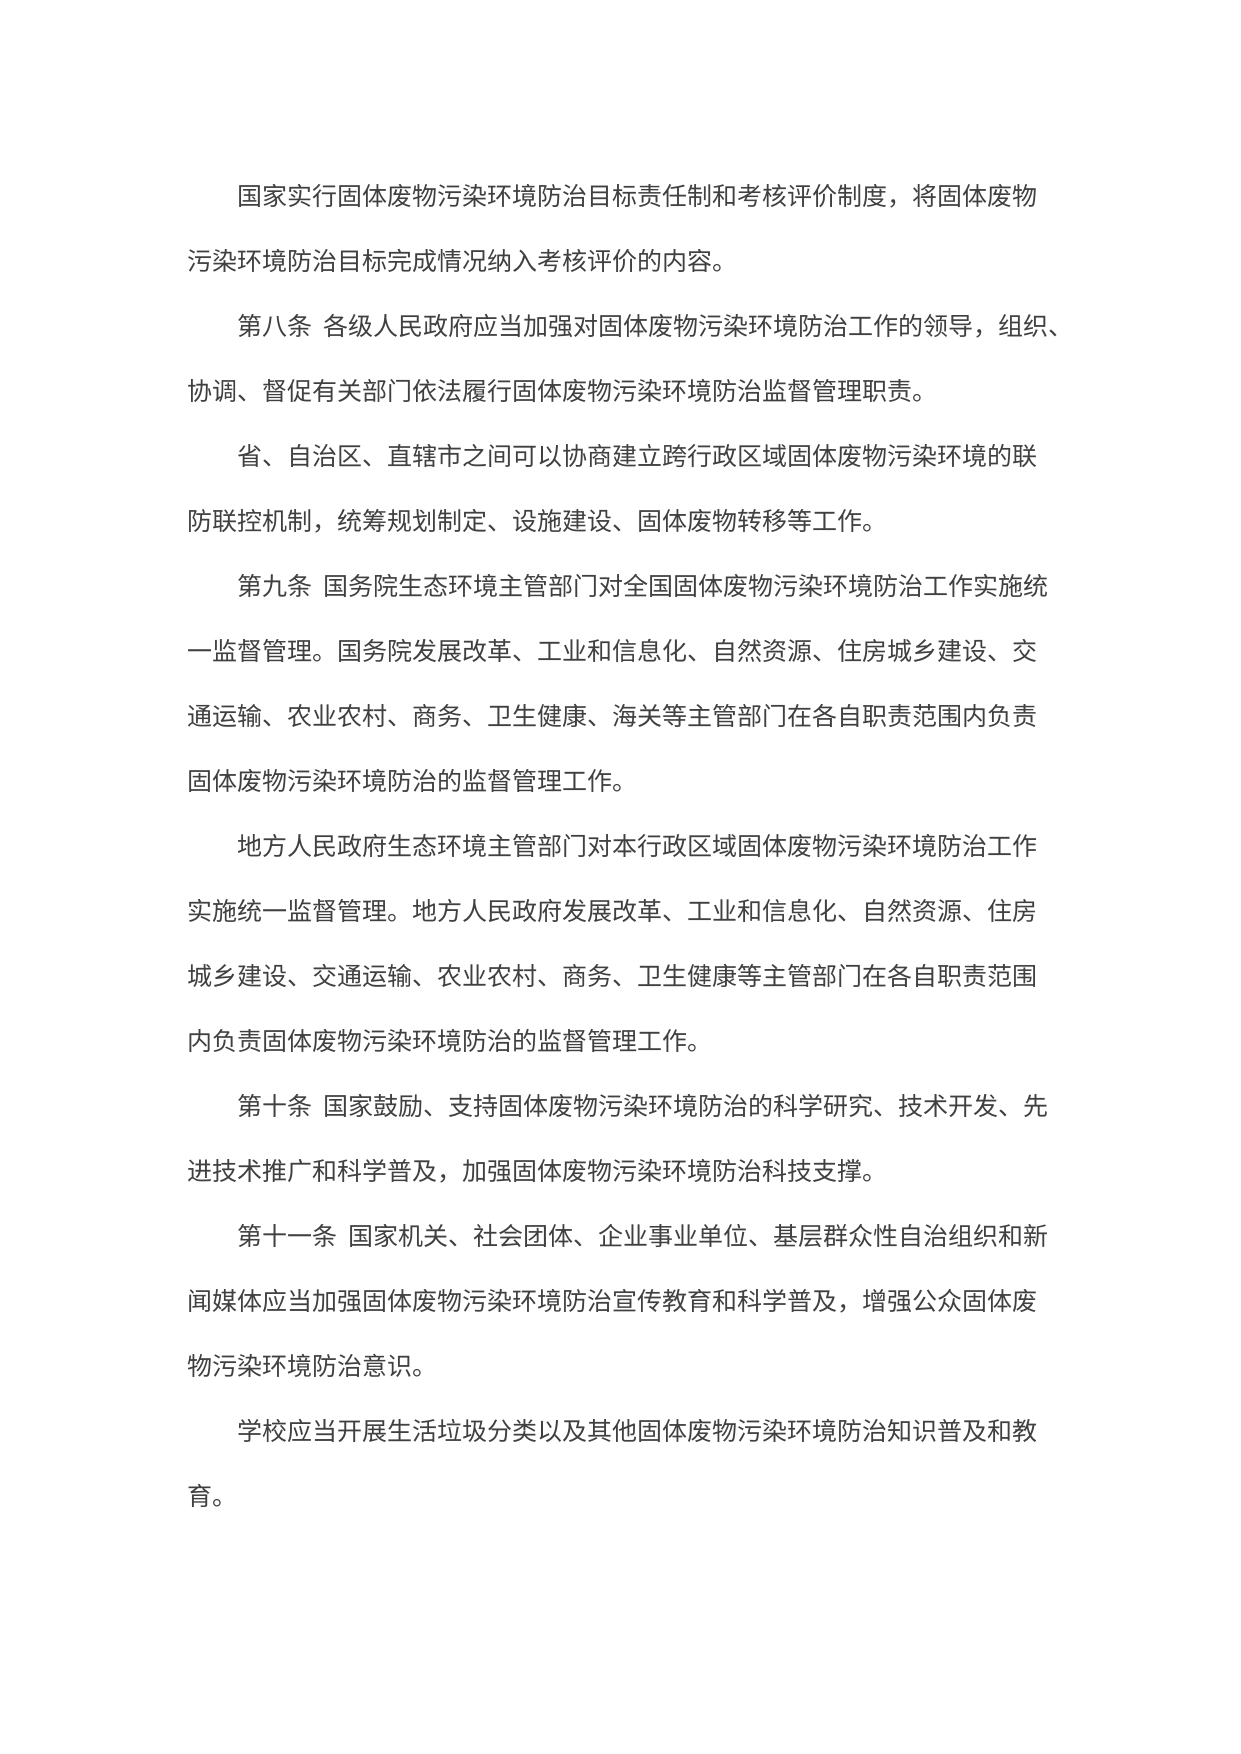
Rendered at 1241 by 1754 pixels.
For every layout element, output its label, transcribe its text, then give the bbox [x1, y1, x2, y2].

text 学校应当开展生活垃圾分类以及其他固体废物污染环境防治知识普及和教育。 [187, 1397, 1053, 1527]
text 第九条 国务院生态环境主管部门对全国固体废物污染环境防治工作实施统一监督管理。国务院发展改革、工业和信息化、自然资源、住房城乡建设、交通运输、农业农村、商务、卫生健康、海关等主管部门在各自职责范围内负责固体废物污染环境防治的监督管理工作。 [187, 552, 1053, 812]
text 地方人民政府生态环境主管部门对本行政区域固体废物污染环境防治工作实施统一监督管理。地方人民政府发展改革、工业和信息化、自然资源、住房城乡建设、交通运输、农业农村、商务、卫生健康等主管部门在各自职责范围内负责固体废物污染环境防治的监督管理工作。 [187, 812, 1053, 1072]
text 国家实行固体废物污染环境防治目标责任制和考核评价制度，将固体废物污染环境防治目标完成情况纳入考核评价的内容。 [187, 162, 1053, 292]
text 省、自治区、直辖市之间可以协商建立跨行政区域固体废物污染环境的联防联控机制，统筹规划制定、设施建设、固体废物转移等工作。 [187, 422, 1053, 552]
text 第十一条 国家机关、社会团体、企业事业单位、基层群众性自治组织和新闻媒体应当加强固体废物污染环境防治宣传教育和科学普及，增强公众固体废物污染环境防治意识。 [187, 1202, 1053, 1397]
text 第八条 各级人民政府应当加强对固体废物污染环境防治工作的领导，组织、协调、督促有关部门依法履行固体废物污染环境防治监督管理职责。 [187, 292, 1053, 422]
text 第十条 国家鼓励、支持固体废物污染环境防治的科学研究、技术开发、先进技术推广和科学普及，加强固体废物污染环境防治科技支撑。 [187, 1072, 1053, 1202]
